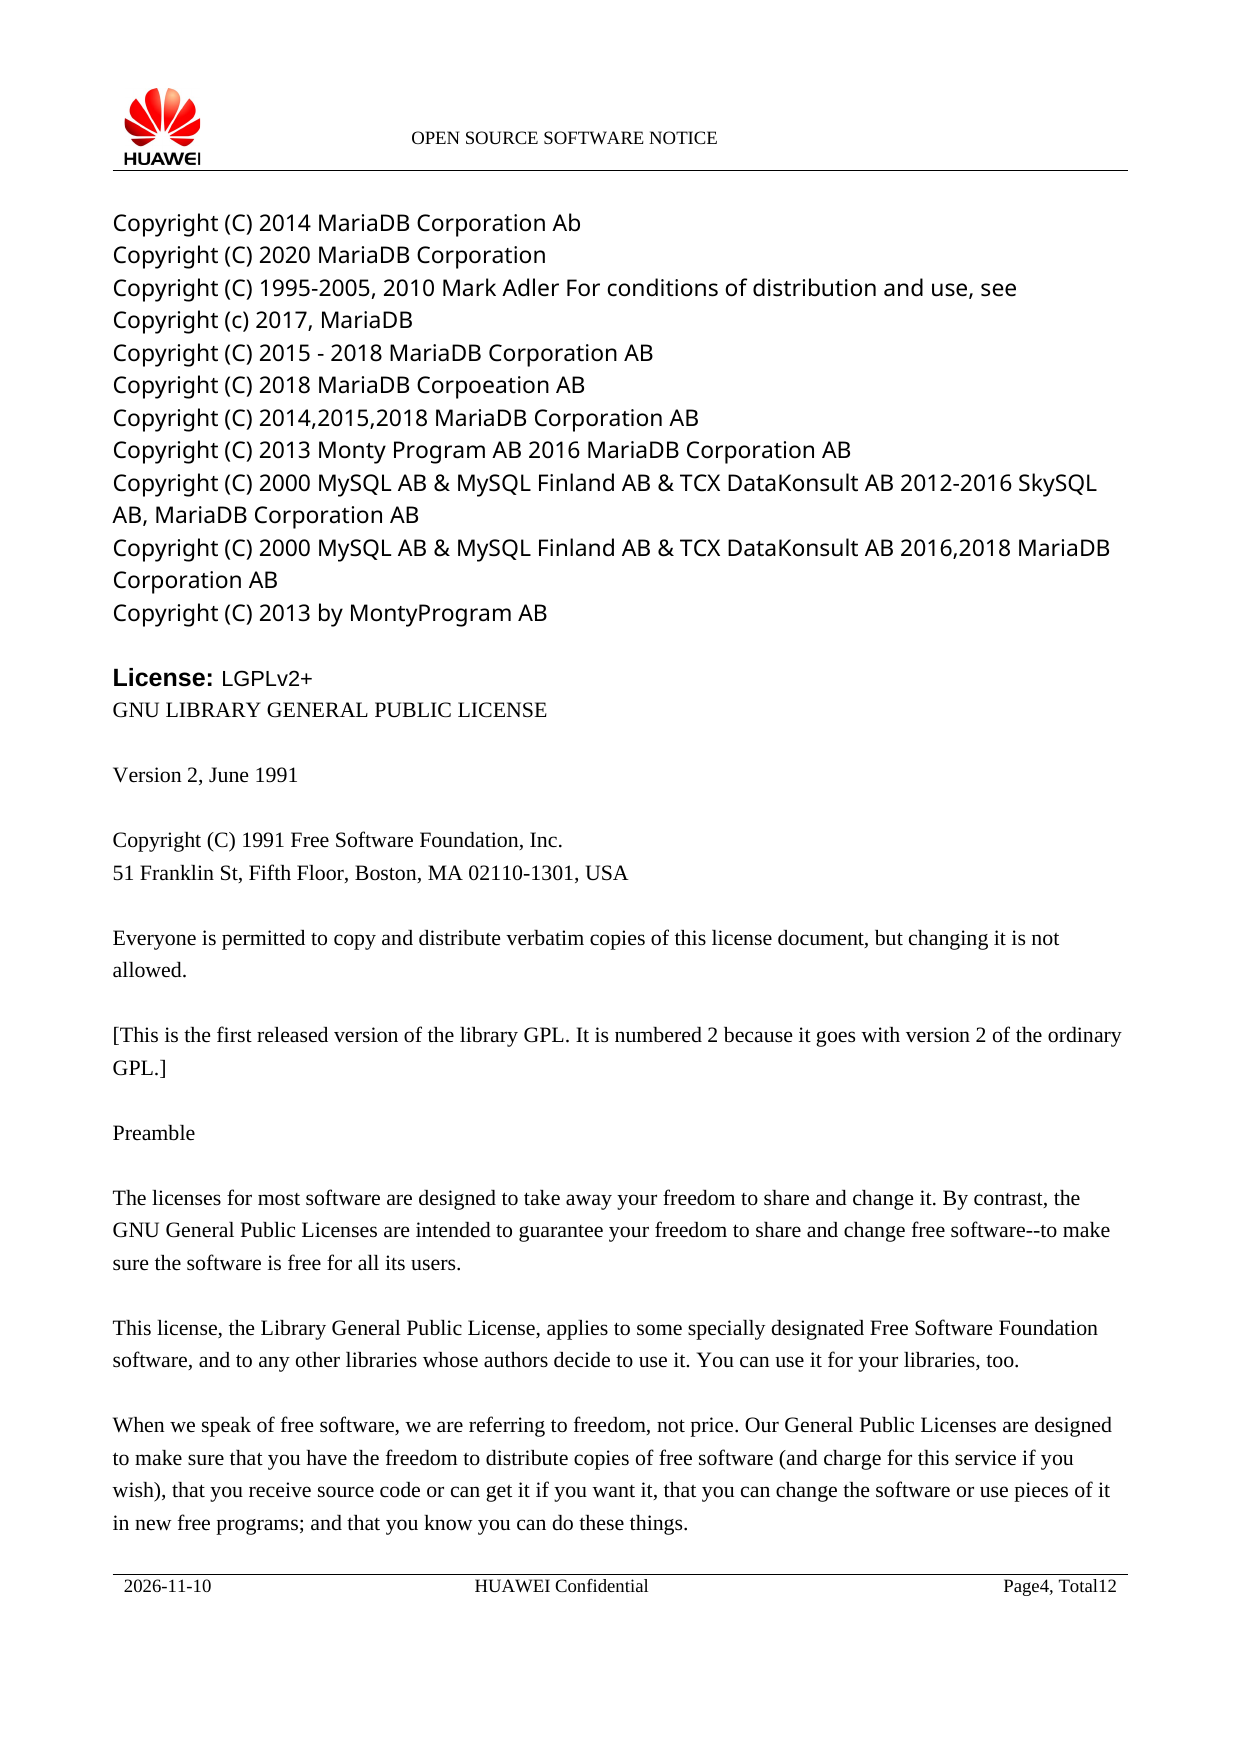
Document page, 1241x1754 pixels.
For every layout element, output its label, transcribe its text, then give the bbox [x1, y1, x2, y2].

picture [124, 88, 201, 165]
text License: LGPLv2+ [112, 661, 1128, 694]
